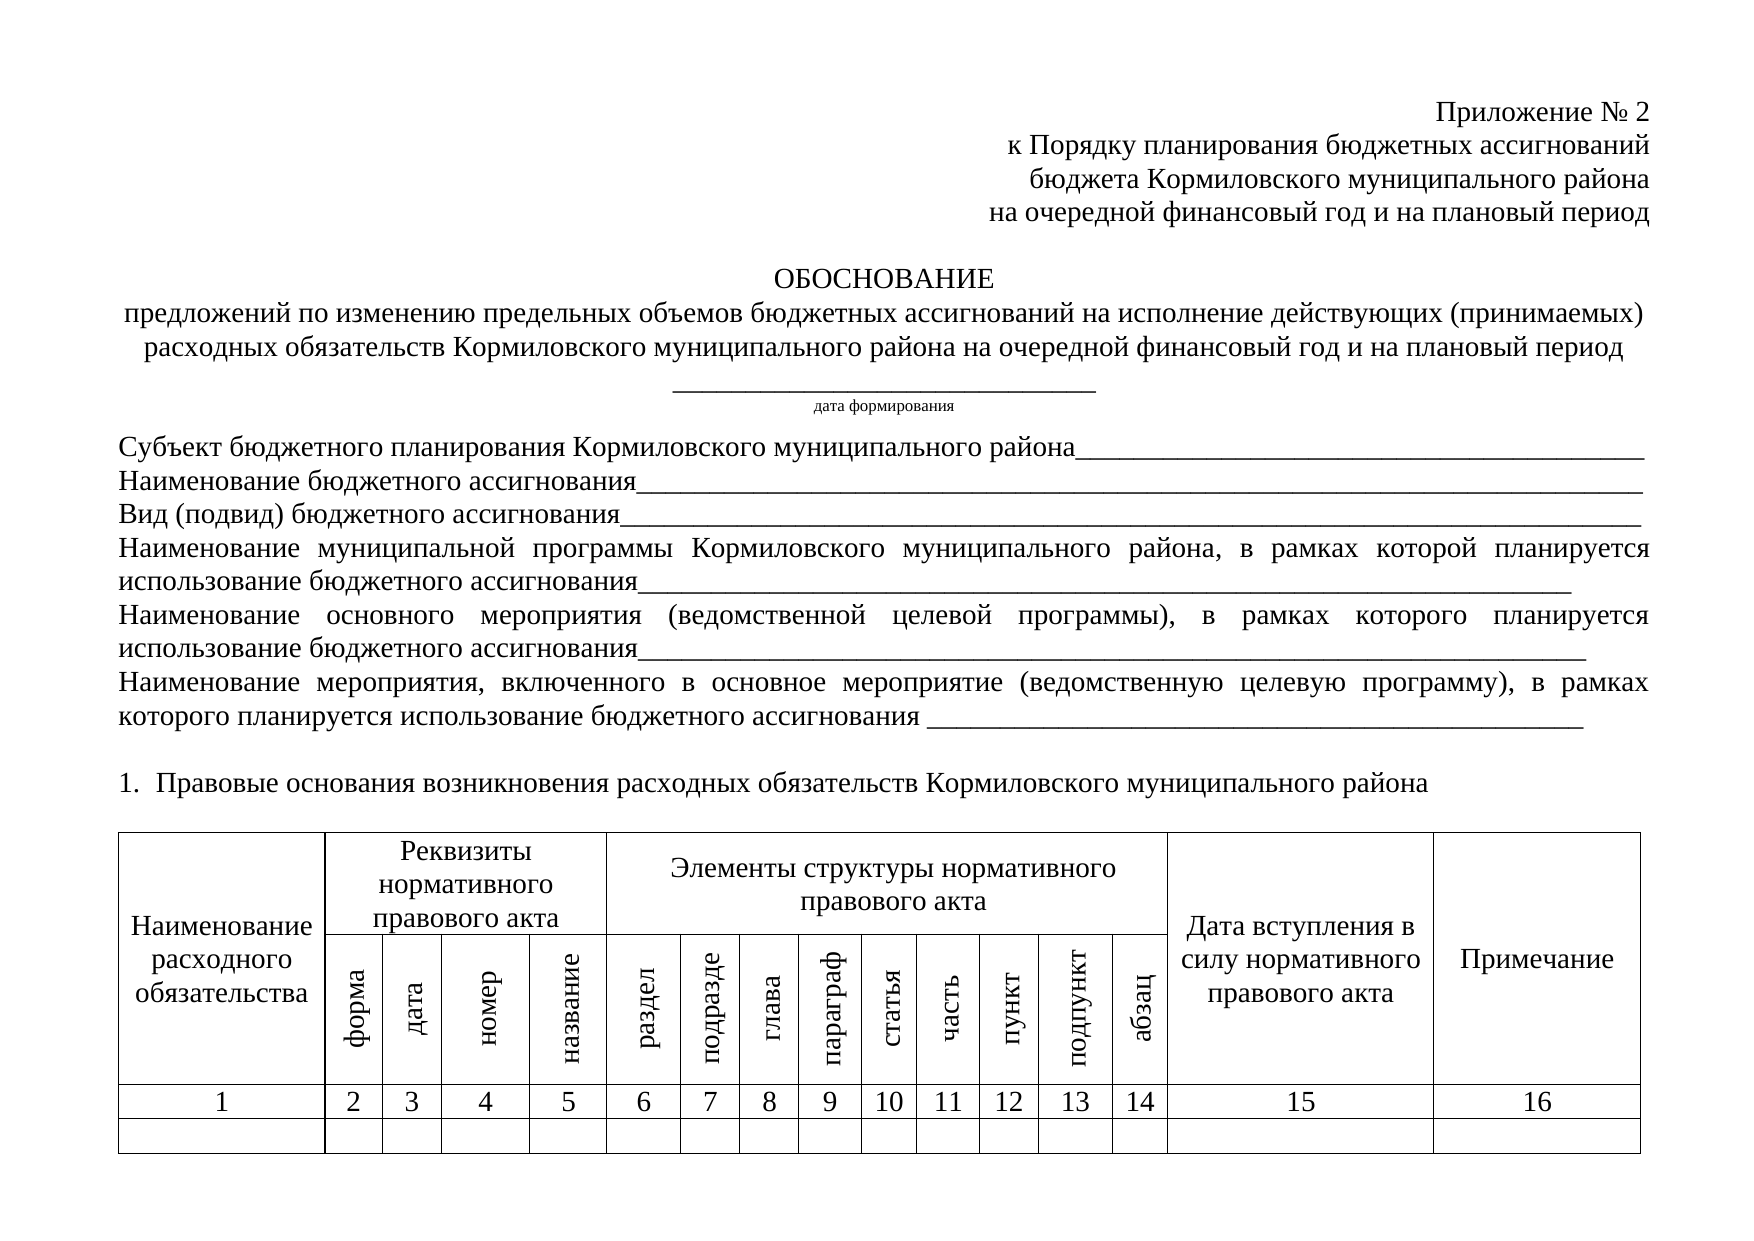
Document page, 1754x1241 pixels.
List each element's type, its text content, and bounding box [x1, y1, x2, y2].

text предложений по изменению предельных объемов бюджетных ассигнований на исполнение действующих (принимаемых) расходных обязательств Кормиловского муниципального района на очередной финансовый год и на плановый период [118, 295, 1650, 362]
table_cell 6 [607, 1085, 680, 1118]
table_cell [442, 1119, 529, 1153]
table_cell глава [740, 935, 798, 1083]
table_cell 13 [1039, 1085, 1112, 1118]
table_cell [740, 1119, 798, 1153]
table_cell 9 [799, 1085, 861, 1118]
table_header Наименование расходного обязательства [119, 833, 324, 1083]
table_cell 10 [862, 1085, 916, 1118]
table_cell параграф [799, 935, 861, 1083]
table_cell 14 [1113, 1085, 1167, 1118]
table_cell [980, 1119, 1038, 1153]
text Наименование основного мероприятия (ведомственной целевой программы), в рамках которого планируется использование бюджетного ассигнования_________________________________________________________________ [118, 597, 1650, 664]
text Наименование муниципальной программы Кормиловского муниципального района, в рамках которой планируется использование бюджетного ассигнования________________________________________________________________ [118, 530, 1650, 597]
text Субъект бюджетного планирования Кормиловского муниципального района_______________________________________ [118, 429, 1650, 463]
table_header Элементы структуры нормативного правового акта [607, 833, 1167, 933]
table_cell [862, 1119, 916, 1153]
table_cell 1 [119, 1085, 324, 1118]
text к Порядку планирования бюджетных ассигнований [118, 127, 1650, 161]
table_cell номер [442, 935, 529, 1083]
text дата формирования [118, 396, 1650, 429]
table_cell 12 [980, 1085, 1038, 1118]
table_cell [1113, 1119, 1167, 1153]
table_cell 3 [383, 1085, 441, 1118]
table_cell дата [383, 935, 441, 1083]
text _____________________________ [118, 362, 1650, 396]
table_cell [1168, 1119, 1433, 1153]
table_cell пункт [980, 935, 1038, 1083]
table_cell часть [917, 935, 979, 1083]
table_cell [383, 1119, 441, 1153]
table_cell раздел [607, 935, 680, 1083]
table_cell подраздел [681, 935, 739, 1083]
table_cell [917, 1119, 979, 1153]
table_header Дата вступления в силу нормативного правового акта [1168, 833, 1433, 1083]
table_cell [326, 1119, 382, 1153]
table_cell [681, 1119, 739, 1153]
text Вид (подвид) бюджетного ассигнования______________________________________________________________________ [118, 496, 1650, 530]
table_header Реквизиты нормативного правового акта [326, 833, 606, 933]
table_cell [530, 1119, 606, 1153]
table_cell 16 [1434, 1085, 1640, 1118]
list Правовые основания возникновения расходных обязательств Кормиловского муниципального района [118, 765, 1650, 798]
table_cell 2 [326, 1085, 382, 1118]
table_cell абзац [1113, 935, 1167, 1083]
table_cell 15 [1168, 1085, 1433, 1118]
table_cell подпункт [1039, 935, 1112, 1083]
text ОБОСНОВАНИЕ [118, 262, 1650, 295]
table_cell название [530, 935, 606, 1083]
table_cell 7 [681, 1085, 739, 1118]
text Наименование бюджетного ассигнования_____________________________________________________________________ [118, 463, 1650, 496]
table_cell 11 [917, 1085, 979, 1118]
table_cell 5 [530, 1085, 606, 1118]
text бюджета Кормиловского муниципального района [118, 161, 1650, 194]
table_cell [1039, 1119, 1112, 1153]
table_cell [119, 1119, 324, 1153]
table_cell [1434, 1119, 1640, 1153]
table_cell [799, 1119, 861, 1153]
table_cell форма [326, 935, 382, 1083]
text на очередной финансовый год и на плановый период [118, 194, 1650, 228]
text Приложение № 2 [118, 94, 1650, 127]
table_cell 8 [740, 1085, 798, 1118]
table_cell статья [862, 935, 916, 1083]
table_cell 4 [442, 1085, 529, 1118]
table_cell [607, 1119, 680, 1153]
table_header Примечание [1434, 833, 1640, 1083]
text Наименование мероприятия, включенного в основное мероприятие (ведомственную целевую программу), в рамках которого планируется использование бюджетного ассигнования _____________________________________________ [118, 664, 1650, 731]
